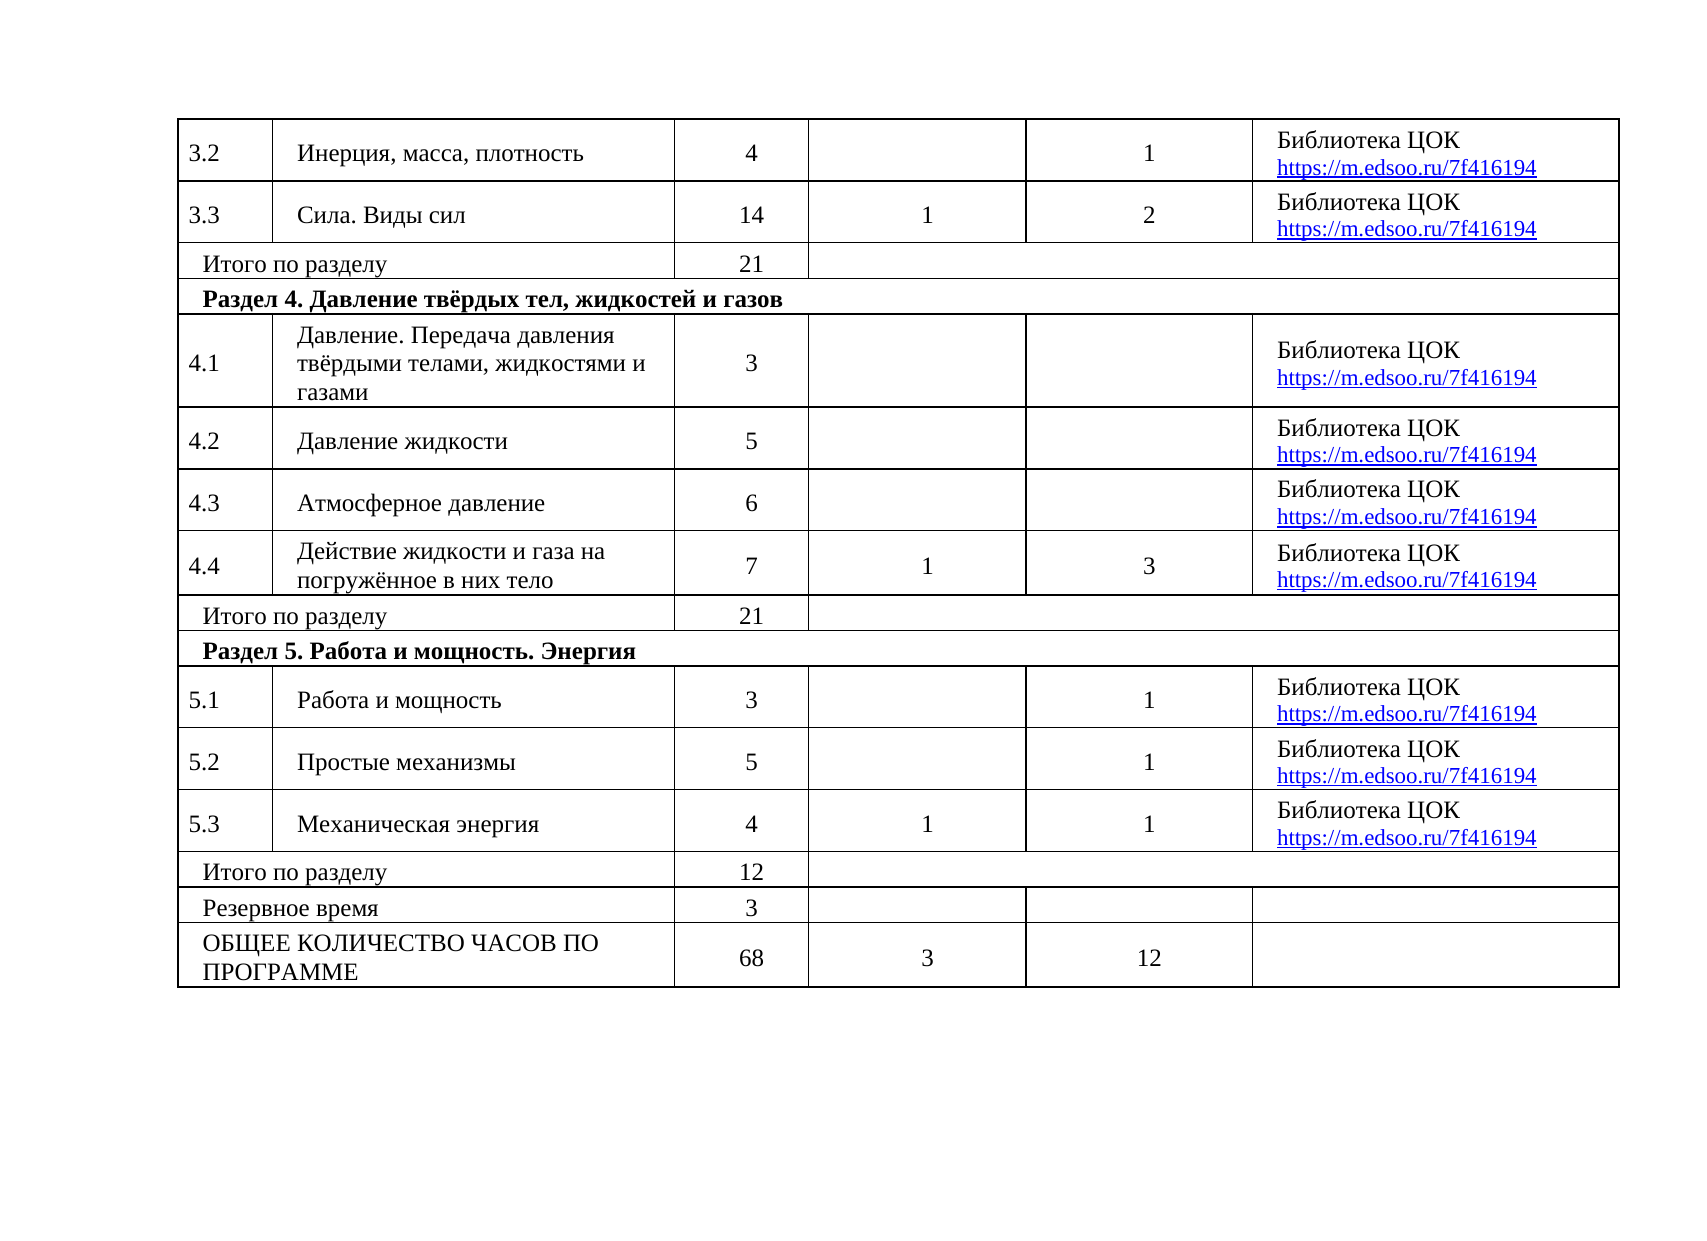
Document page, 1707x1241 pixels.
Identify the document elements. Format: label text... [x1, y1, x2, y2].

table_cell 5.3 [179, 790, 272, 851]
table_cell 5.1 [179, 667, 272, 727]
table_cell Инерция, масса, плотность [273, 120, 674, 180]
table_cell 3.3 [179, 182, 272, 242]
table_cell [809, 408, 1025, 468]
table_cell 1 [1027, 667, 1252, 727]
table_cell [1027, 888, 1252, 922]
table_cell Резервное время [179, 888, 674, 922]
table_cell Работа и мощность [273, 667, 674, 727]
table_cell 1 [809, 182, 1025, 242]
table_cell 4.3 [179, 470, 272, 530]
table_cell 68 [675, 923, 808, 986]
table_cell 4.2 [179, 408, 272, 468]
table_cell 5 [675, 728, 808, 789]
table_cell Механическая энергия [273, 790, 674, 851]
table_cell Сила. Виды сил [273, 182, 674, 242]
table_cell [1027, 315, 1252, 406]
table_cell 3 [1027, 531, 1252, 594]
table_cell 3 [809, 923, 1025, 986]
table_cell 1 [809, 531, 1025, 594]
table_cell 12 [675, 852, 808, 886]
table_cell [809, 243, 1618, 277]
table_cell Итого по разделу [179, 852, 674, 886]
table_cell 2 [1027, 182, 1252, 242]
table_cell Простые механизмы [273, 728, 674, 789]
table_cell ОБЩЕЕ КОЛИЧЕСТВО ЧАСОВ ПО ПРОГРАММЕ [179, 923, 674, 986]
table_cell Давление жидкости [273, 408, 674, 468]
table_cell 7 [675, 531, 808, 594]
table_cell Итого по разделу [179, 243, 674, 277]
table_cell 3 [675, 667, 808, 727]
table_cell 5.2 [179, 728, 272, 789]
table_cell 1 [809, 790, 1025, 851]
table_cell 14 [675, 182, 808, 242]
table_cell [1253, 923, 1618, 986]
table_cell [1027, 470, 1252, 530]
table_cell 4 [675, 120, 808, 180]
table_cell [809, 852, 1618, 886]
table_cell Библиотека ЦОК https://m.edsoo.ru/7f416194 [1253, 728, 1618, 789]
table_cell 12 [1027, 923, 1252, 986]
table_cell 3 [675, 315, 808, 406]
table_cell [1027, 408, 1252, 468]
table_cell [809, 667, 1025, 727]
table_cell 1 [1027, 120, 1252, 180]
table_cell Библиотека ЦОК https://m.edsoo.ru/7f416194 [1253, 790, 1618, 851]
table_cell Библиотека ЦОК https://m.edsoo.ru/7f416194 [1253, 531, 1618, 594]
table_cell 4.1 [179, 315, 272, 406]
table_cell Библиотека ЦОК https://m.edsoo.ru/7f416194 [1253, 667, 1618, 727]
table_cell [809, 888, 1025, 922]
table_cell Действие жидкости и газа на погружённое в них тело [273, 531, 674, 594]
table_cell [809, 120, 1025, 180]
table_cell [1253, 182, 1618, 242]
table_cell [1253, 120, 1618, 180]
table_cell Библиотека ЦОК https://m.edsoo.ru/7f416194 [1253, 470, 1618, 530]
table_cell 1 [1027, 790, 1252, 851]
table_cell 6 [675, 470, 808, 530]
table_cell Итого по разделу [179, 596, 674, 629]
table_cell Давление. Передача давления твёрдыми телами, жидкостями и газами [273, 315, 674, 406]
table_cell 1 [1027, 728, 1252, 789]
table_cell [809, 470, 1025, 530]
table_cell 3 [675, 888, 808, 922]
table_cell Библиотека ЦОК https://m.edsoo.ru/7f416194 [1253, 315, 1618, 406]
table_cell [809, 728, 1025, 789]
table_cell [809, 315, 1025, 406]
table_cell 5 [675, 408, 808, 468]
table_cell Раздел 4. Давление твёрдых тел, жидкостей и газов [179, 279, 1618, 313]
table_cell 21 [675, 243, 808, 277]
table_cell 21 [675, 596, 808, 629]
table_cell [809, 596, 1618, 629]
table_cell 3.2 [179, 120, 272, 180]
table_cell Атмосферное давление [273, 470, 674, 530]
table_cell Библиотека ЦОК https://m.edsoo.ru/7f416194 [1253, 408, 1618, 468]
table_cell 4 [675, 790, 808, 851]
table_cell [1253, 888, 1618, 922]
table_cell Раздел 5. Работа и мощность. Энергия [179, 631, 1618, 665]
table_cell 4.4 [179, 531, 272, 594]
